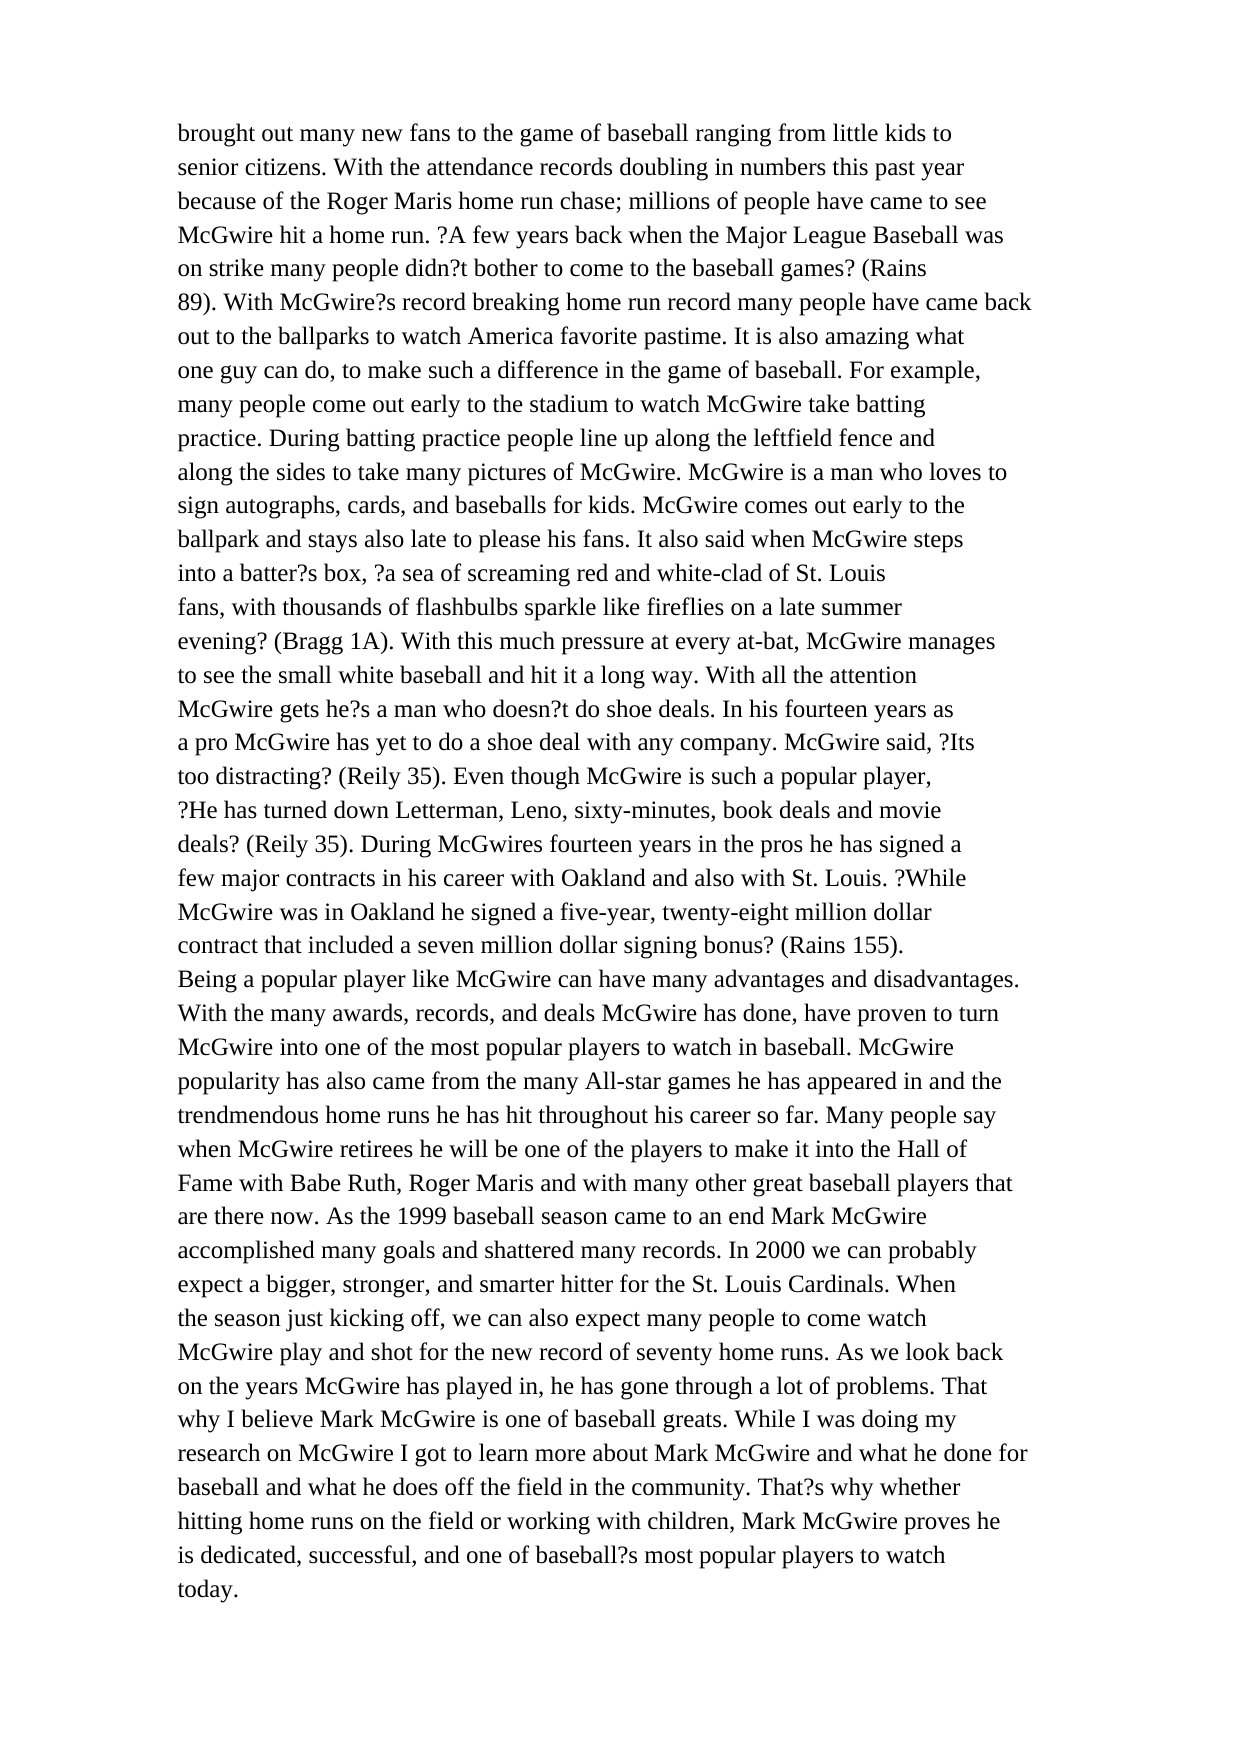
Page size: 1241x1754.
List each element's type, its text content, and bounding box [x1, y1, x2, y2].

text along the sides to take many pictures of McGwire. McGwire is a man who loves to [177, 457, 1152, 485]
text McGwire play and shot for the new record of seventy home runs. As we look back [177, 1337, 1152, 1366]
text 89). With McGwire?s record breaking home run record many people have came back [177, 287, 1152, 316]
text accomplished many goals and shattered many records. In 2000 we can probably [177, 1235, 1152, 1264]
text McGwire was in Oakland he signed a five-year, twenty-eight million dollar [177, 897, 1152, 926]
text Being a popular player like McGwire can have many advantages and disadvantages. [177, 964, 1152, 993]
text McGwire into one of the most popular players to watch in baseball. McGwire [177, 1032, 1152, 1061]
text brought out many new fans to the game of baseball ranging from little kids to [177, 118, 1152, 147]
text why I believe Mark McGwire is one of baseball greats. While I was doing my [177, 1404, 1152, 1433]
text sign autographs, cards, and baseballs for kids. McGwire comes out early to the [177, 491, 1152, 519]
text few major contracts in his career with Oakland and also with St. Louis. ?While [177, 863, 1152, 892]
text out to the ballparks to watch America favorite pastime. It is also amazing what [177, 321, 1152, 350]
text too distracting? (Reily 35). Even though McGwire is such a popular player, [177, 761, 1152, 790]
text contract that included a seven million dollar signing bonus? (Rains 155). [177, 931, 1152, 959]
text the season just kicking off, we can also expect many people to come watch [177, 1303, 1152, 1332]
text McGwire hit a home run. ?A few years back when the Major League Baseball was [177, 220, 1152, 248]
text McGwire gets he?s a man who doesn?t do shoe deals. In his fourteen years as [177, 694, 1152, 722]
text a pro McGwire has yet to do a shoe deal with any company. McGwire said, ?Its [177, 727, 1152, 756]
text to see the small white baseball and hit it a long way. With all the attention [177, 660, 1152, 688]
text fans, with thousands of flashbulbs sparkle like fireflies on a late summer [177, 592, 1152, 621]
text one guy can do, to make such a difference in the game of baseball. For example, [177, 355, 1152, 384]
text on the years McGwire has played in, he has gone through a lot of problems. That [177, 1371, 1152, 1399]
text because of the Roger Maris home run chase; millions of people have came to see [177, 186, 1152, 214]
text baseball and what he does off the field in the community. That?s why whether [177, 1472, 1152, 1501]
text ?He has turned down Letterman, Leno, sixty-minutes, book deals and movie [177, 795, 1152, 824]
text many people come out early to the stadium to watch McGwire take batting [177, 389, 1152, 418]
text With the many awards, records, and deals McGwire has done, have proven to turn [177, 998, 1152, 1027]
text research on McGwire I got to learn more about Mark McGwire and what he done for [177, 1438, 1152, 1467]
text deals? (Reily 35). During McGwires fourteen years in the pros he has signed a [177, 829, 1152, 858]
text on strike many people didn?t bother to come to the baseball games? (Rains [177, 253, 1152, 282]
text practice. During batting practice people line up along the leftfield fence and [177, 423, 1152, 452]
text today. [177, 1574, 1152, 1603]
text are there now. As the 1999 baseball season came to an end Mark McGwire [177, 1201, 1152, 1230]
text evening? (Bragg 1A). With this much pressure at every at-bat, McGwire manages [177, 626, 1152, 655]
text Fame with Babe Ruth, Roger Maris and with many other great baseball players that [177, 1168, 1152, 1196]
text trendmendous home runs he has hit throughout his career so far. Many people say [177, 1100, 1152, 1129]
text ballpark and stays also late to please his fans. It also said when McGwire steps [177, 524, 1152, 553]
text popularity has also came from the many All-star games he has appeared in and the [177, 1066, 1152, 1095]
text hitting home runs on the field or working with children, Mark McGwire proves he [177, 1506, 1152, 1535]
text into a batter?s box, ?a sea of screaming red and white-clad of St. Louis [177, 558, 1152, 587]
text expect a bigger, stronger, and smarter hitter for the St. Louis Cardinals. When [177, 1269, 1152, 1298]
text is dedicated, successful, and one of baseball?s most popular players to watch [177, 1540, 1152, 1569]
text senior citizens. With the attendance records doubling in numbers this past year [177, 152, 1152, 181]
text when McGwire retirees he will be one of the players to make it into the Hall of [177, 1134, 1152, 1162]
